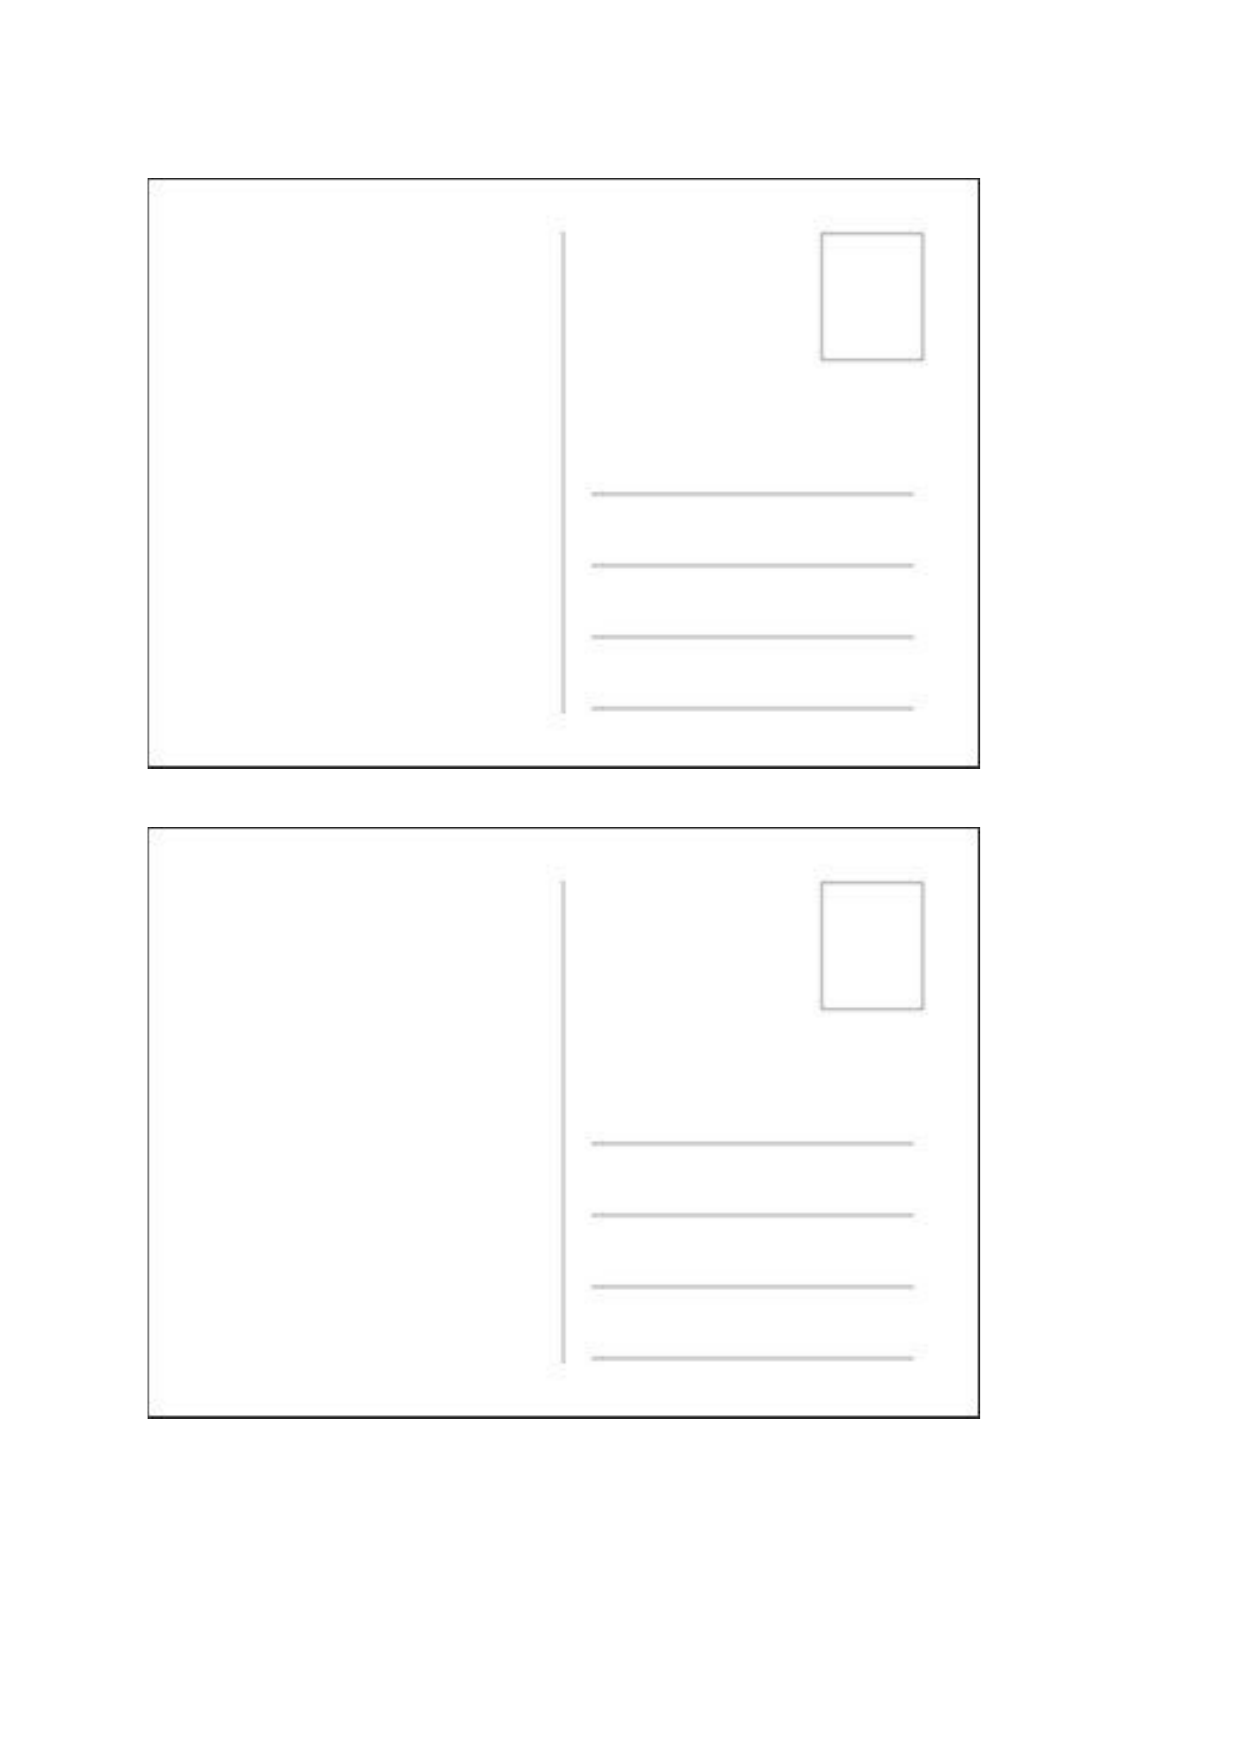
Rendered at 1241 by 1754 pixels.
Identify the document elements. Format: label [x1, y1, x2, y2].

picture [147, 178, 981, 769]
picture [147, 827, 981, 1419]
